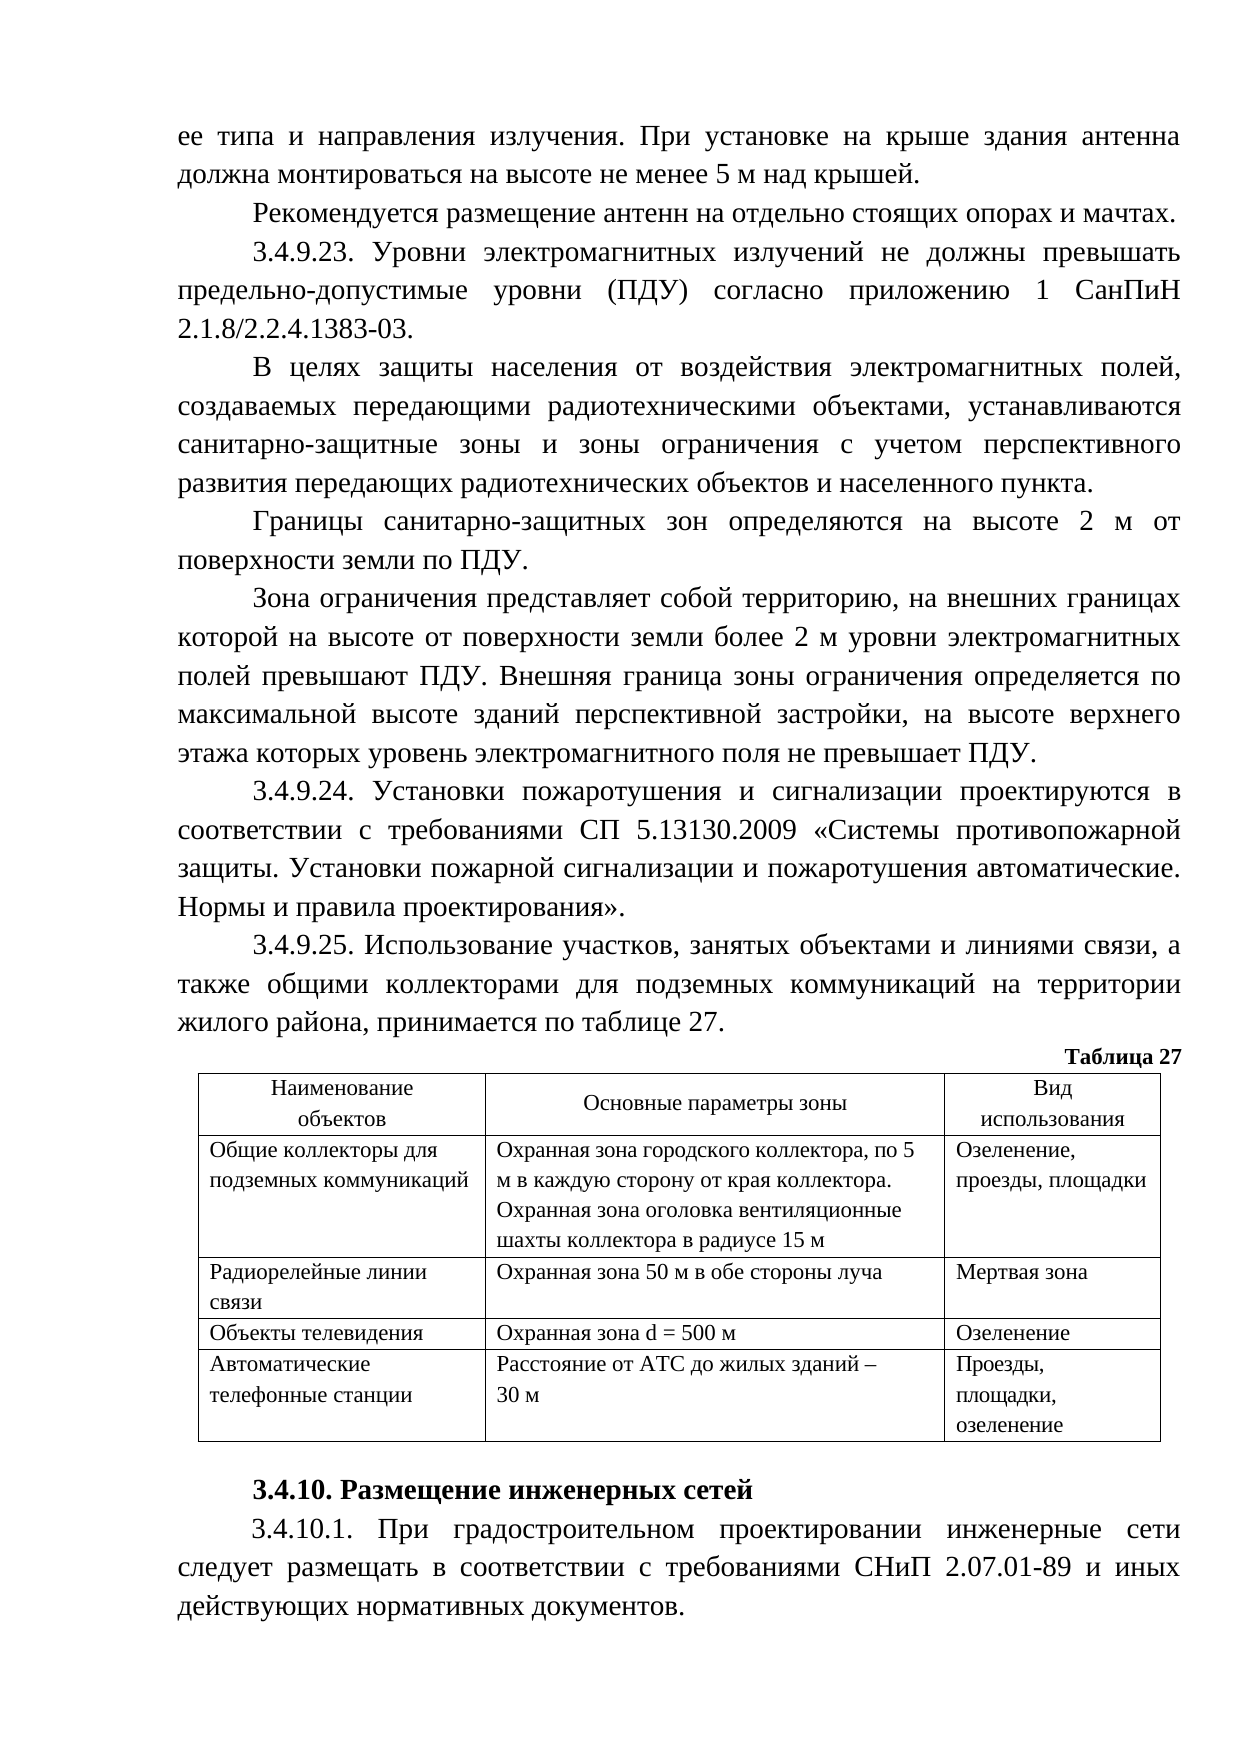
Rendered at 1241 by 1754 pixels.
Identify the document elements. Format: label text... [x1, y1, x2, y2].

text Таблица 27 [177, 1043, 1182, 1069]
text В целях защиты населения от воздействия электромагнитных полей, создаваемых передающими радиотехническими объектами, устанавливаются санитарно-защитные зоны и зоны ограничения с учетом перспективного развития передающих радиотехнических объектов и населенного пункта. [177, 349, 1182, 498]
text 3.4.9.24. Установки пожаротушения и сигнализации проектируются в соответствии с требованиями СП 5.13130.2009 «Системы противопожарной защиты. Установки пожарной сигнализации и пожаротушения автоматические. Нормы и правила проектирования». [177, 773, 1182, 922]
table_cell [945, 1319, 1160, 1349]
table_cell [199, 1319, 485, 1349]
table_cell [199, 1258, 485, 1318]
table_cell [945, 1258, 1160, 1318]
text Рекомендуется размещение антенн на отдельно стоящих опорах и мачтах. [177, 195, 1182, 229]
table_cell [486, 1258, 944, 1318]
text Границы санитарно-защитных зон определяются на высоте 2 м от поверхности земли по ПДУ. [177, 503, 1182, 576]
text 3.4.10. Размещение инженерных сетей [177, 1472, 1182, 1506]
text Зона ограничения представляет собой территорию, на внешних границах которой на высоте от поверхности земли более 2 м уровни электромагнитных полей превышают ПДУ. Внешняя граница зоны ограничения определяется по максимальной высоте зданий перспективной застройки, на высоте верхнего этажа которых уровень электромагнитного поля не превышает ПДУ. [177, 581, 1182, 768]
text 3.4.9.23. Уровни электромагнитных излучений не должны превышать предельно-допустимые уровни (ПДУ) согласно приложению 1 СанПиН 2.1.8/2.2.4.1383-03. [177, 234, 1182, 344]
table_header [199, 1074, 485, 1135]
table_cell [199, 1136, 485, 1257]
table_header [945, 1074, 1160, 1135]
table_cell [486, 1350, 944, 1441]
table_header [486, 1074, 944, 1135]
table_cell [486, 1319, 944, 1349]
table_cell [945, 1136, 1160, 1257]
text 3.4.9.25. Использование участков, занятых объектами и линиями связи, а также общими коллекторами для подземных коммуникаций на территории жилого района, принимается по таблице 27. [177, 927, 1182, 1038]
text 3.4.10.1. При градостроительном проектировании инженерные сети следует размещать в соответствии с требованиями СНиП 2.07.01-89 и иных действующих нормативных документов. [177, 1511, 1181, 1621]
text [177, 118, 1182, 190]
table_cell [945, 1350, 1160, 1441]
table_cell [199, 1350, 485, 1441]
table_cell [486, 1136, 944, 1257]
